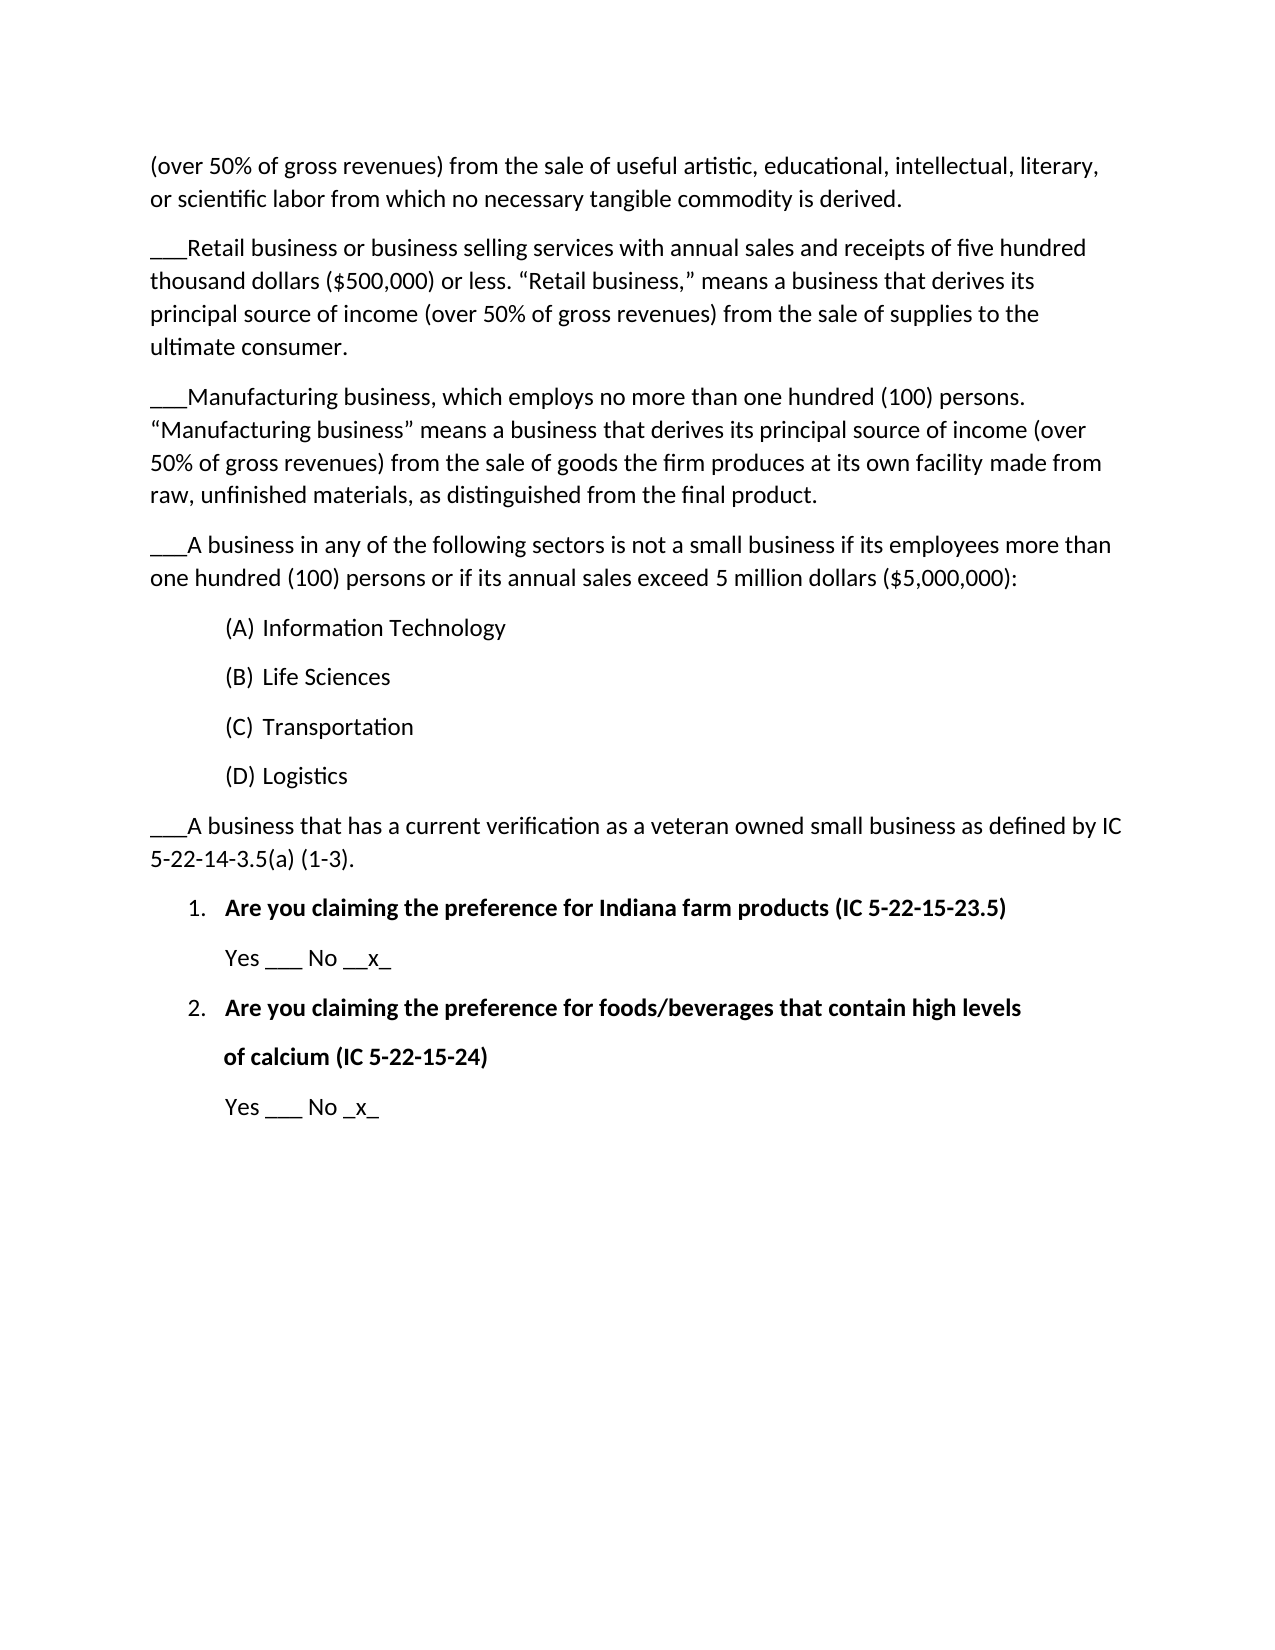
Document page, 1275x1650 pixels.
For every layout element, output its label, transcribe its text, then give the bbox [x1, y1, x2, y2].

list Are you claiming the preference for foods/beverages that contain high levels [187, 992, 1125, 1022]
text ___A business that has a current verification as a veteran owned small business as defined by IC 5-22-14-3.5(a) (1-3). [150, 810, 1125, 873]
list Life Sciences [225, 661, 1125, 692]
text of calcium (IC 5-22-15-24) [150, 1041, 1125, 1072]
list Logistics [225, 760, 1125, 791]
text Yes ___ No _x_ [150, 1091, 1125, 1121]
text ___Manufacturing business, which employs no more than one hundred (100) persons. “Manufacturing business” means a business that derives its principal source of income (over 50% of gross revenues) from the sale of goods the firm produces at its own facility made from raw, unfinished materials, as distinguished from the final product. [150, 381, 1125, 510]
text ___A business in any of the following sectors is not a small business if its employees more than one hundred (100) persons or if its annual sales exceed 5 million dollars ($5,000,000): [150, 529, 1125, 593]
list Information Technology [225, 612, 1125, 642]
text ___Retail business or business selling services with annual sales and receipts of five hundred thousand dollars ($500,000) or less. “Retail business,” means a business that derives its principal source of income (over 50% of gross revenues) from the sale of supplies to the ultimate consumer. [150, 232, 1125, 362]
list Transportation [225, 711, 1125, 741]
text Yes ___ No __x_ [225, 942, 1125, 973]
list Are you claiming the preference for Indiana farm products (IC 5-22-15-23.5) [187, 892, 1125, 923]
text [150, 150, 1125, 213]
